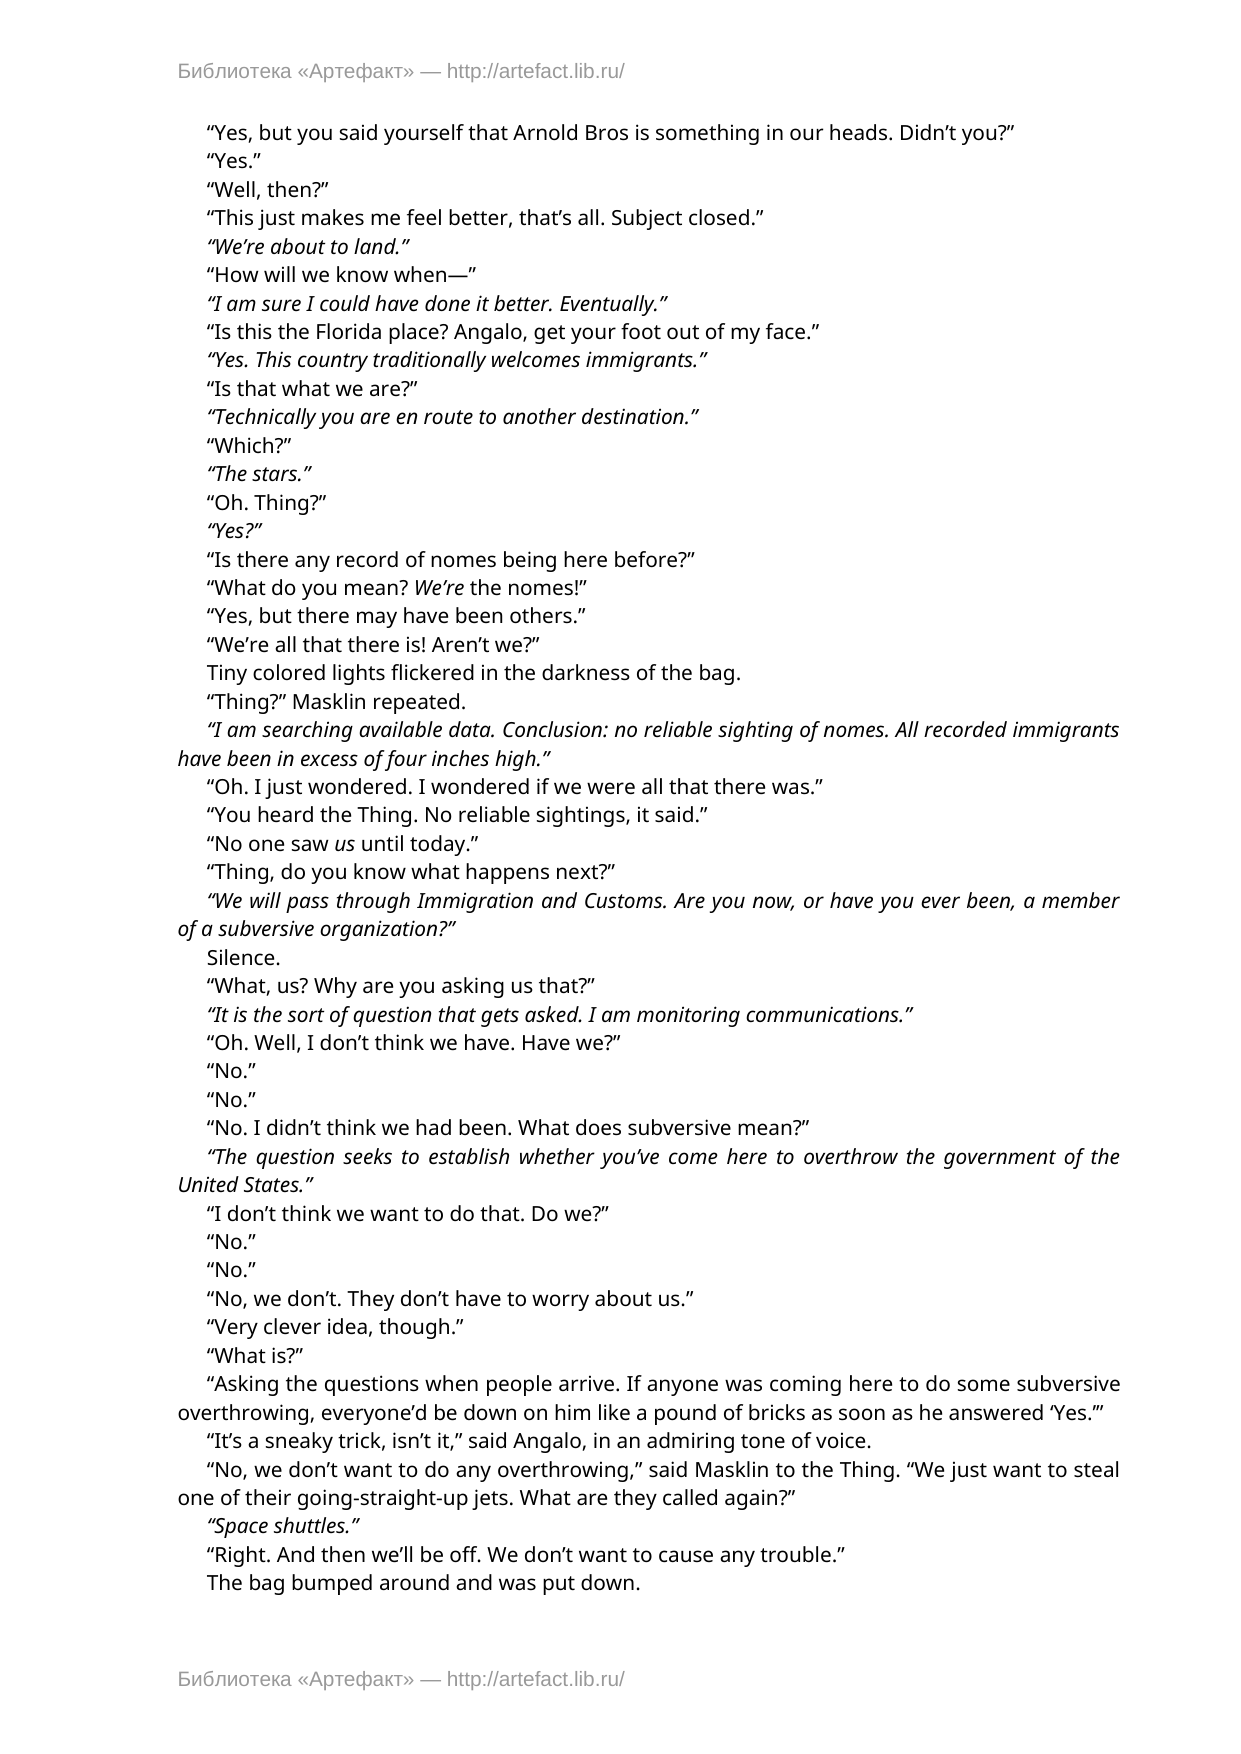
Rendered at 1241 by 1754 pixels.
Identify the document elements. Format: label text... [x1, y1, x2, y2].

text “I am sure I could have done it better. Eventually.” [177, 289, 1122, 317]
text “Oh. Well, I don’t think we have. Have we?” [177, 1028, 1122, 1057]
text “Very clever idea, though.” [177, 1312, 1122, 1341]
text “Yes, but you said yourself that Arnold Bros is something in our heads. Didn’t you?” [177, 118, 1122, 147]
text “Is that what we are?” [177, 374, 1122, 402]
text “Right. And then we’ll be off. We don’t want to cause any trouble.” [177, 1540, 1122, 1568]
text “Asking the questions when people arrive. If anyone was coming here to do some subversive overthrowing, everyone’d be down on him like a pound of bricks as soon as he answered ‘Yes.’” [177, 1369, 1122, 1426]
text “Is there any record of nomes being here before?” [177, 545, 1122, 573]
text “No, we don’t want to do any overthrowing,” said Masklin to the Thing. “We just want to steal one of their going-straight-up jets. What are they called again?” [177, 1455, 1122, 1512]
text Silence. [177, 943, 1122, 971]
text “What is?” [177, 1341, 1122, 1369]
text “We’re all that there is! Aren’t we?” [177, 630, 1122, 658]
text “Technically you are en route to another destination.” [177, 402, 1122, 431]
text “No.” [177, 1256, 1122, 1284]
text “Yes, but there may have been others.” [177, 602, 1122, 630]
text “No, we don’t. They don’t have to worry about us.” [177, 1284, 1122, 1312]
text “No.” [177, 1085, 1122, 1113]
text “Oh. Thing?” [177, 488, 1122, 516]
text “Thing?” Masklin repeated. [177, 687, 1122, 715]
text “No.” [177, 1057, 1122, 1085]
text “Well, then?” [177, 175, 1122, 203]
text “The question seeks to establish whether you’ve come here to overthrow the government of the United States.” [177, 1142, 1122, 1199]
text Tiny colored lights flickered in the darkness of the bag. [177, 658, 1122, 687]
text “This just makes me feel better, that’s all. Subject closed.” [177, 203, 1122, 232]
text “Oh. I just wondered. I wondered if we were all that there was.” [177, 772, 1122, 801]
text “No.” [177, 1227, 1122, 1256]
text “I don’t think we want to do that. Do we?” [177, 1199, 1122, 1227]
text “Yes. This country traditionally welcomes immigrants.” [177, 346, 1122, 374]
text “I am searching available data. Conclusion: no reliable sighting of nomes. All recorded immigrants have been in excess of four inches high.” [177, 715, 1122, 772]
text “We will pass through Immigration and Customs. Are you now, or have you ever been, a member of a subversive organization?” [177, 886, 1122, 943]
text The bag bumped around and was put down. [177, 1568, 1122, 1597]
text “You heard the Thing. No reliable sightings, it said.” [177, 801, 1122, 829]
text “Which?” [177, 431, 1122, 459]
text “It’s a sneaky trick, isn’t it,” said Angalo, in an admiring tone of voice. [177, 1426, 1122, 1455]
text “Is this the Florida place? Angalo, get your foot out of my face.” [177, 317, 1122, 346]
text “What, us? Why are you asking us that?” [177, 971, 1122, 1000]
text “We’re about to land.” [177, 232, 1122, 260]
text “Yes.” [177, 147, 1122, 175]
text “The stars.” [177, 459, 1122, 488]
text “It is the sort of question that gets asked. I am monitoring communications.” [177, 1000, 1122, 1028]
text “What do you mean? We’re the nomes!” [177, 573, 1122, 602]
text “Yes?” [177, 516, 1122, 545]
text “No. I didn’t think we had been. What does subversive mean?” [177, 1113, 1122, 1142]
text “Thing, do you know what happens next?” [177, 857, 1122, 886]
text “How will we know when—” [177, 260, 1122, 289]
text “Space shuttles.” [177, 1512, 1122, 1540]
text “No one saw us until today.” [177, 829, 1122, 857]
